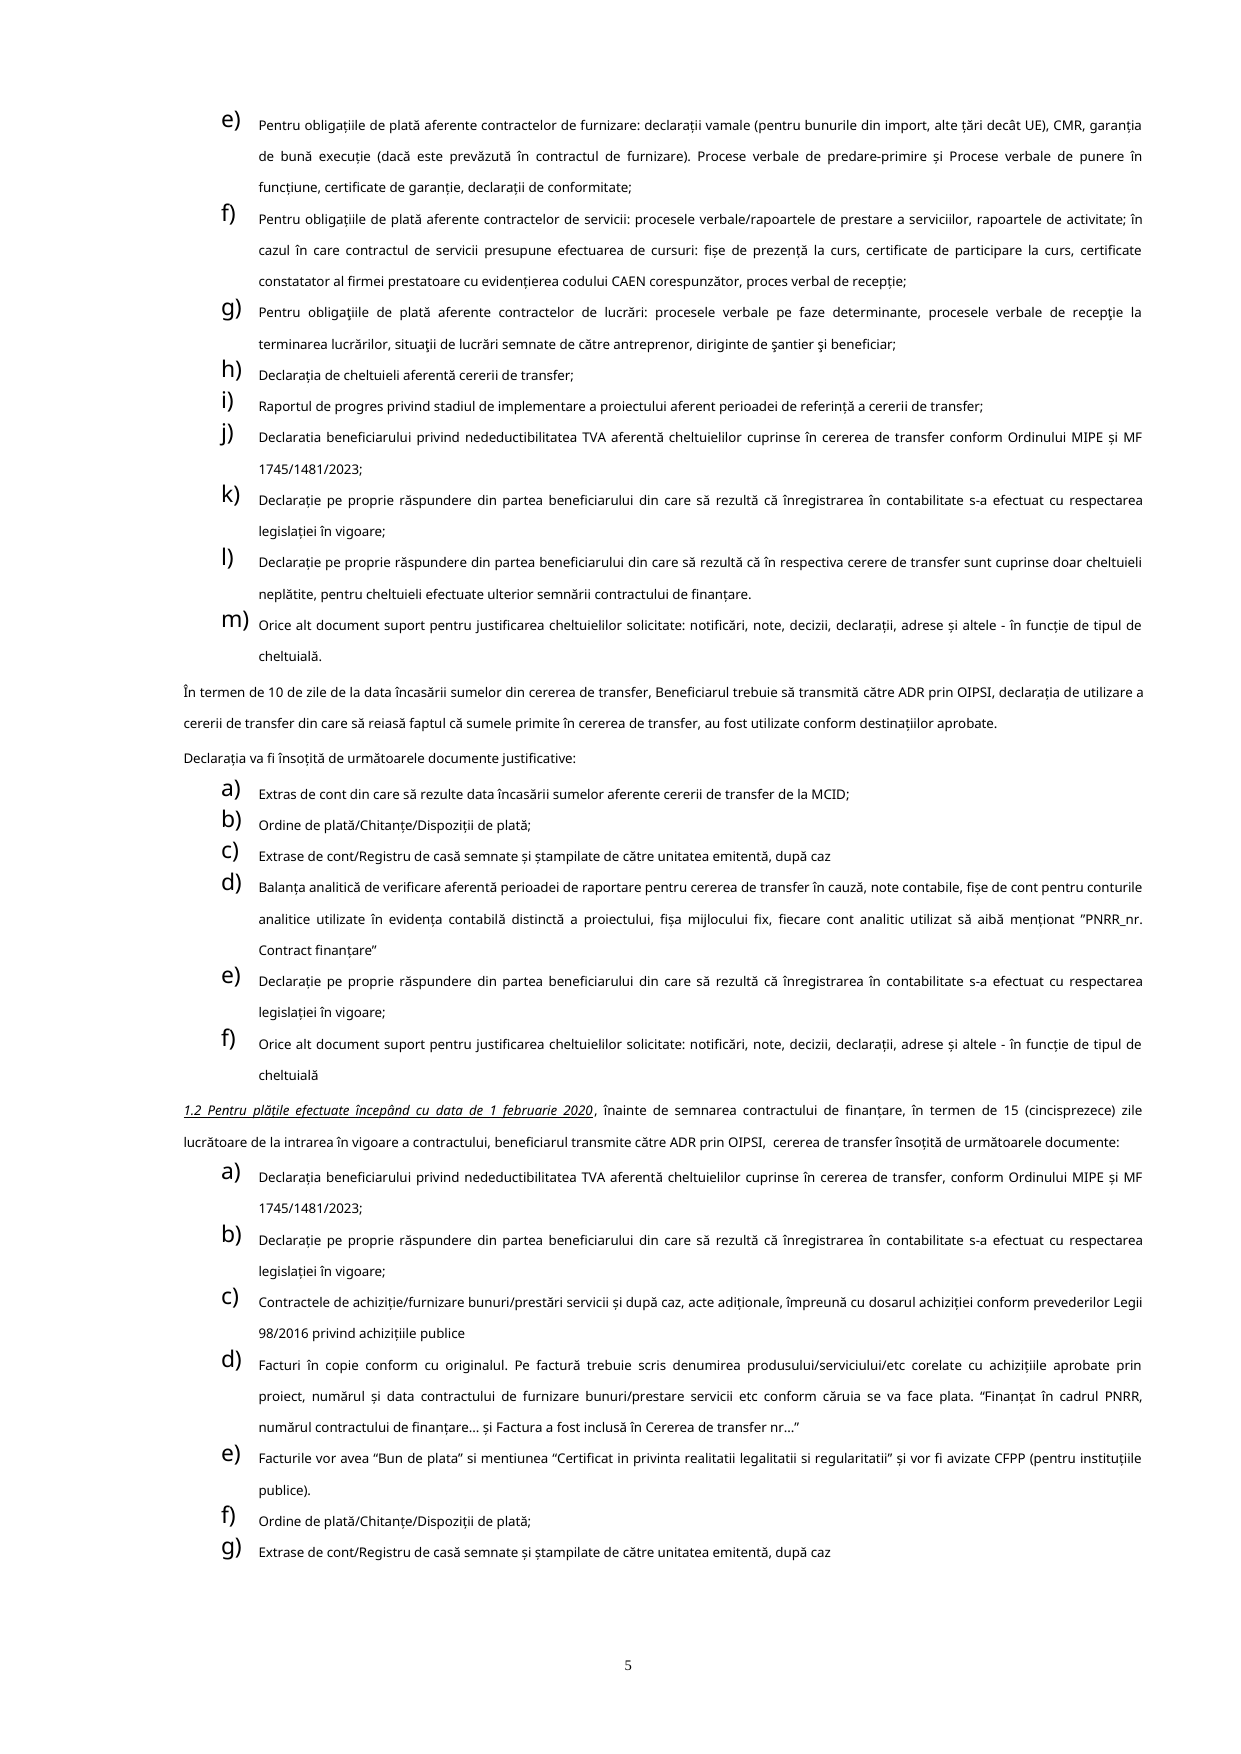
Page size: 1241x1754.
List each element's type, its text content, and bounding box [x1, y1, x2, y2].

list Declarație pe proprie răspundere din partea beneficiarului din care să rezultă că înregistrarea în contabilitate s-a efectuat cu respectarea legislației în vigoare; [221, 959, 1144, 1022]
list Pentru obligaţiile de plată aferente contractelor de lucrări: procesele verbale pe faze determinante, procesele verbale de recepţie la terminarea lucrărilor, situaţii de lucrări semnate de către antreprenor, diriginte de şantier şi beneficiar; [221, 291, 1144, 353]
list Extras de cont din care să rezulte data încasării sumelor aferente cererii de transfer de la MCID; [221, 772, 1144, 803]
list Pentru obligațiile de plată aferente contractelor de servicii: procesele verbale/rapoartele de prestare a serviciilor, rapoartele de activitate; în cazul în care contractul de servicii presupune efectuarea de cursuri: fișe de prezență la curs, certificate de participare la curs, certificate constatator al firmei prestatoare cu evidențierea codului CAEN corespunzător, proces verbal de recepție; [221, 197, 1144, 291]
list Orice alt document suport pentru justificarea cheltuielilor solicitate: notificări, note, decizii, declarații, adrese și altele - în funcție de tipul de cheltuială. [221, 603, 1144, 666]
list Declarația beneficiarului privind nedeductibilitatea TVA aferentă cheltuielilor cuprinse în cererea de transfer, conform Ordinului MIPE și MF 1745/1481/2023; [221, 1155, 1144, 1218]
list Orice alt document suport pentru justificarea cheltuielilor solicitate: notificări, note, decizii, declarații, adrese și altele - în funcție de tipul de cheltuială [221, 1022, 1144, 1084]
text 1.2 Pentru plățile efectuate începând cu data de 1 februarie 2020, înainte de semnarea contractului de finanțare, în termen de 15 (cincisprezece) zile lucrătoare de la intrarea în vigoare a contractului, beneficiarul transmite către ADR prin OIPSI, cererea de transfer însoțită de următoarele documente: [183, 1088, 1144, 1151]
list Ordine de plată/Chitanțe/Dispoziții de plată; [221, 1499, 1144, 1530]
list Raportul de progres privind stadiul de implementare a proiectului aferent perioadei de referință a cererii de transfer; [221, 384, 1144, 416]
list Facturile vor avea “Bun de plata” si mentiunea “Certificat in privinta realitatii legalitatii si regularitatii” și vor fi avizate CFPP (pentru instituțiile publice). [221, 1436, 1144, 1499]
list Declarație pe proprie răspundere din partea beneficiarului din care să rezultă că înregistrarea în contabilitate s-a efectuat cu respectarea legislației în vigoare; [221, 478, 1144, 541]
text În termen de 10 de zile de la data încasării sumelor din cererea de transfer, Beneficiarul trebuie să transmită către ADR prin OIPSI, declarația de utilizare a cererii de transfer din care să reiasă faptul că sumele primite în cererea de transfer, au fost utilizate conform destinațiilor aprobate. [183, 670, 1144, 732]
text Declarația va fi însoțită de următoarele documente justificative: [183, 736, 1144, 768]
list Declaratia beneficiarului privind nedeductibilitatea TVA aferentă cheltuielilor cuprinse în cererea de transfer conform Ordinului MIPE și MF 1745/1481/2023; [221, 416, 1144, 478]
list Extrase de cont/Registru de casă semnate și ștampilate de către unitatea emitentă, după caz [221, 834, 1144, 866]
list Ordine de plată/Chitanțe/Dispoziții de plată; [221, 803, 1144, 834]
list Declarația de cheltuieli aferentă cererii de transfer; [221, 353, 1144, 384]
list Contractele de achiziție/furnizare bunuri/prestări servicii și după caz, acte adiționale, împreună cu dosarul achiziției conform prevederilor Legii 98/2016 privind achizițiile publice [221, 1280, 1144, 1343]
list Declarație pe proprie răspundere din partea beneficiarului din care să rezultă că în respectiva cerere de transfer sunt cuprinse doar cheltuieli neplătite, pentru cheltuieli efectuate ulterior semnării contractului de finanțare. [221, 541, 1144, 603]
list Extrase de cont/Registru de casă semnate și ștampilate de către unitatea emitentă, după caz [221, 1530, 1144, 1561]
list Balanța analitică de verificare aferentă perioadei de raportare pentru cererea de transfer în cauză, note contabile, fișe de cont pentru conturile analitice utilizate în evidența contabilă distinctă a proiectului, fișa mijlocului fix, fiecare cont analitic utilizat să aibă menționat ”PNRR_nr. Contract finanțare” [221, 866, 1144, 959]
list Facturi în copie conform cu originalul. Pe factură trebuie scris denumirea produsului/serviciului/etc corelate cu achizițiile aprobate prin proiect, numărul și data contractului de furnizare bunuri/prestare servicii etc conform căruia se va face plata. “Finanțat în cadrul PNRR, numărul contractului de finanțare... și Factura a fost inclusă în Cererea de transfer nr...” [221, 1343, 1144, 1436]
list Pentru obligațiile de plată aferente contractelor de furnizare: declarații vamale (pentru bunurile din import, alte țări decât UE), CMR, garanția de bună execuție (dacă este prevăzută în contractul de furnizare). Procese verbale de predare-primire și Procese verbale de punere în funcțiune, certificate de garanție, declarații de conformitate; [221, 103, 1144, 197]
list Declarație pe proprie răspundere din partea beneficiarului din care să rezultă că înregistrarea în contabilitate s-a efectuat cu respectarea legislației în vigoare; [221, 1218, 1144, 1280]
